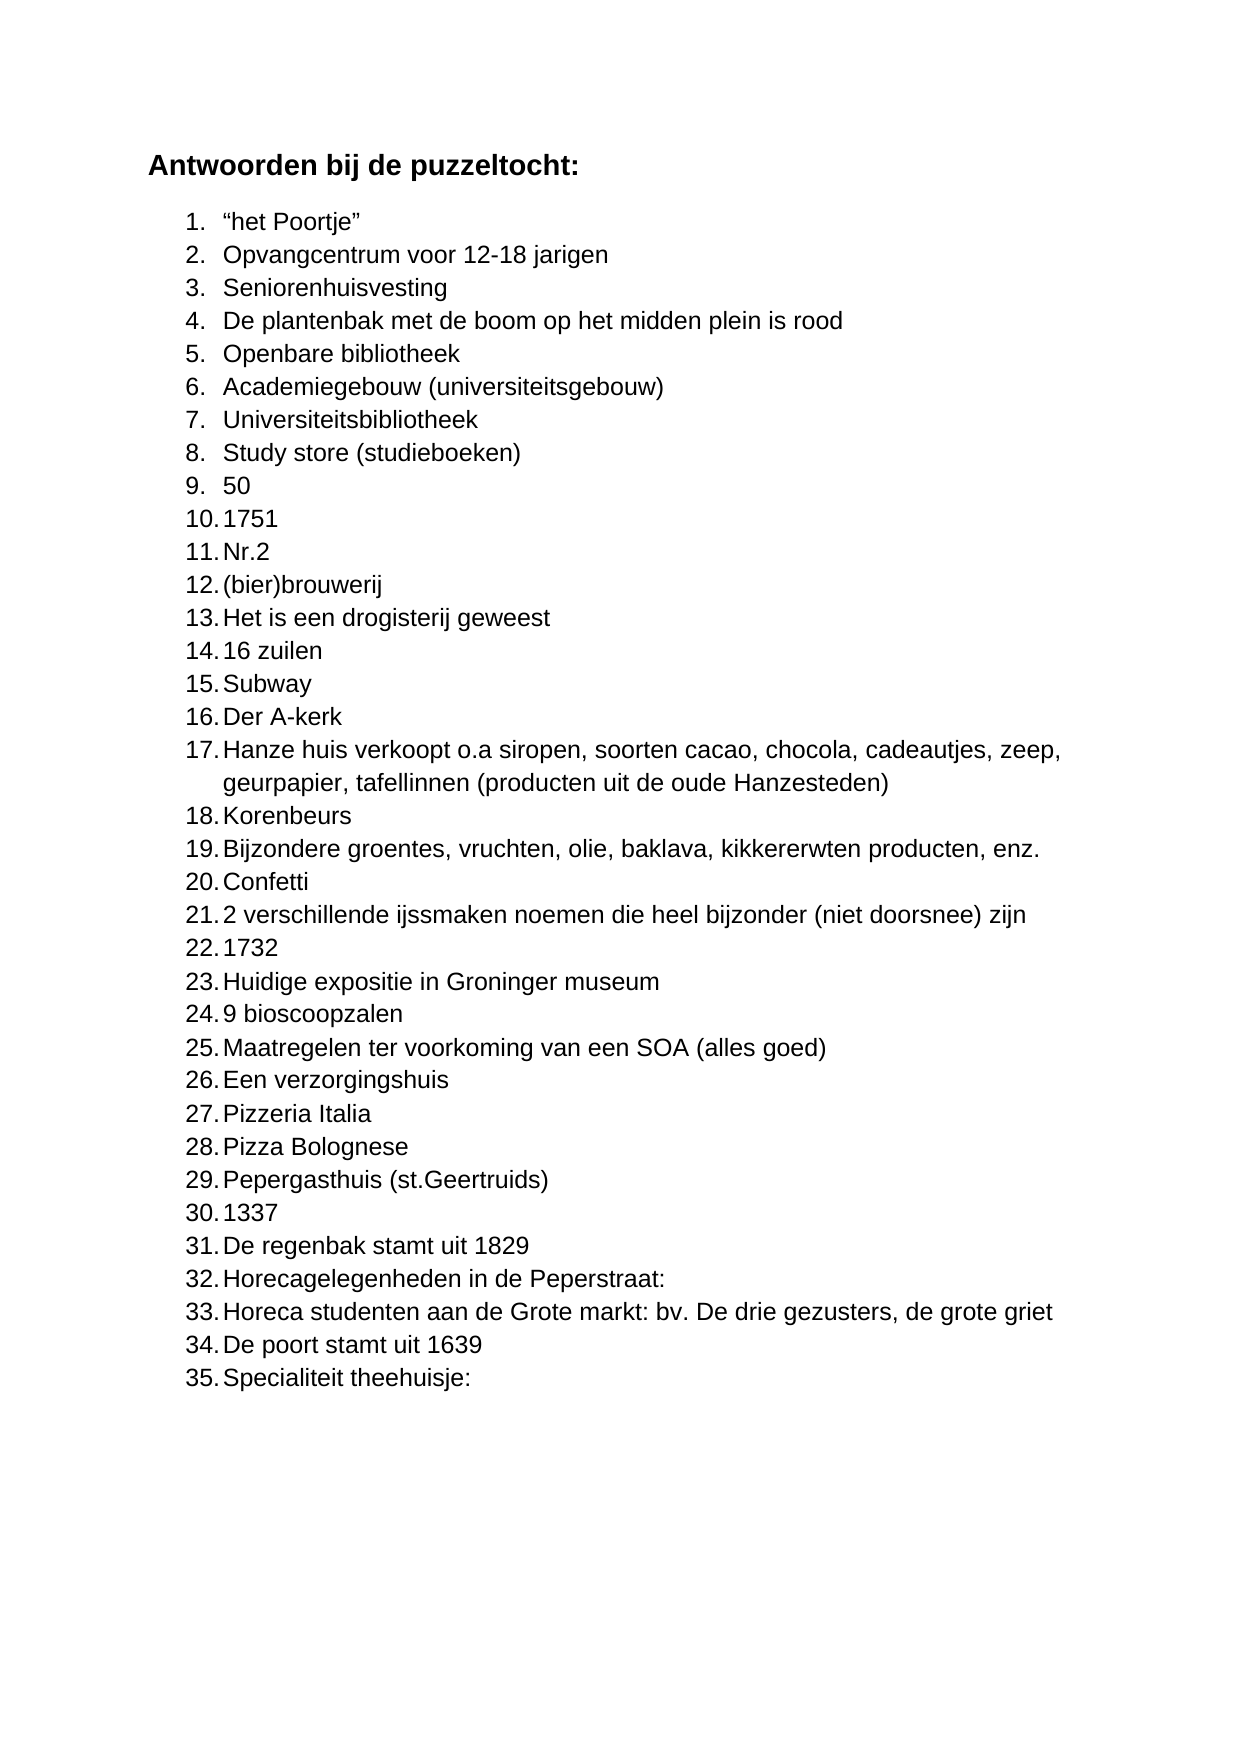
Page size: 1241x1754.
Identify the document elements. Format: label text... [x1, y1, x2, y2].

list Academiegebouw (universiteitsgebouw) [185, 372, 1093, 401]
list Hanze huis verkoopt o.a siropen, soorten cacao, chocola, cadeautjes, zeep, geurpapier, tafellinnen (producten uit de oude Hanzesteden) [185, 735, 1093, 797]
list Pizza Bolognese [185, 1132, 1093, 1160]
list Der A-kerk [185, 702, 1093, 731]
list Pizzeria Italia [185, 1098, 1093, 1127]
list Opvangcentrum voor 12-18 jarigen [185, 240, 1093, 269]
list 1751 [185, 504, 1093, 533]
list Nr.2 [185, 537, 1093, 566]
list Specialiteit theehuisje: [185, 1363, 1093, 1391]
list De plantenbak met de boom op het midden plein is rood [185, 306, 1093, 335]
list Horecagelegenheden in de Peperstraat: [185, 1264, 1093, 1292]
list Het is een drogisterij geweest [185, 603, 1093, 632]
list Confetti [185, 867, 1093, 896]
text Antwoorden bij de puzzeltocht: [148, 148, 1093, 181]
list Openbare bibliotheek [185, 339, 1093, 368]
list Seniorenhuisvesting [185, 273, 1093, 302]
list 16 zuilen [185, 636, 1093, 665]
list 50 [185, 471, 1093, 500]
list Pepergasthuis (st.Geertruids) [185, 1164, 1093, 1193]
list 1337 [185, 1198, 1093, 1226]
list Een verzorgingshuis [185, 1066, 1093, 1094]
list Huidige expositie in Groninger museum [185, 966, 1093, 995]
list (bier)brouwerij [185, 570, 1093, 599]
list Horeca studenten aan de Grote markt: bv. De drie gezusters, de grote griet [185, 1297, 1093, 1325]
list Bijzondere groentes, vruchten, olie, baklava, kikkererwten producten, enz. [185, 834, 1093, 863]
list Korenbeurs [185, 801, 1093, 830]
list Maatregelen ter voorkoming van een SOA (alles goed) [185, 1032, 1093, 1061]
list 2 verschillende ijssmaken noemen die heel bijzonder (niet doorsnee) zijn [185, 900, 1093, 929]
list Subway [185, 669, 1093, 698]
list Study store (studieboeken) [185, 438, 1093, 467]
list De regenbak stamt uit 1829 [185, 1231, 1093, 1259]
list 9 bioscoopzalen [185, 999, 1093, 1028]
list Universiteitsbibliotheek [185, 405, 1093, 434]
list 1732 [185, 933, 1093, 962]
list De poort stamt uit 1639 [185, 1330, 1093, 1358]
list “het Poortje” [185, 207, 1093, 236]
